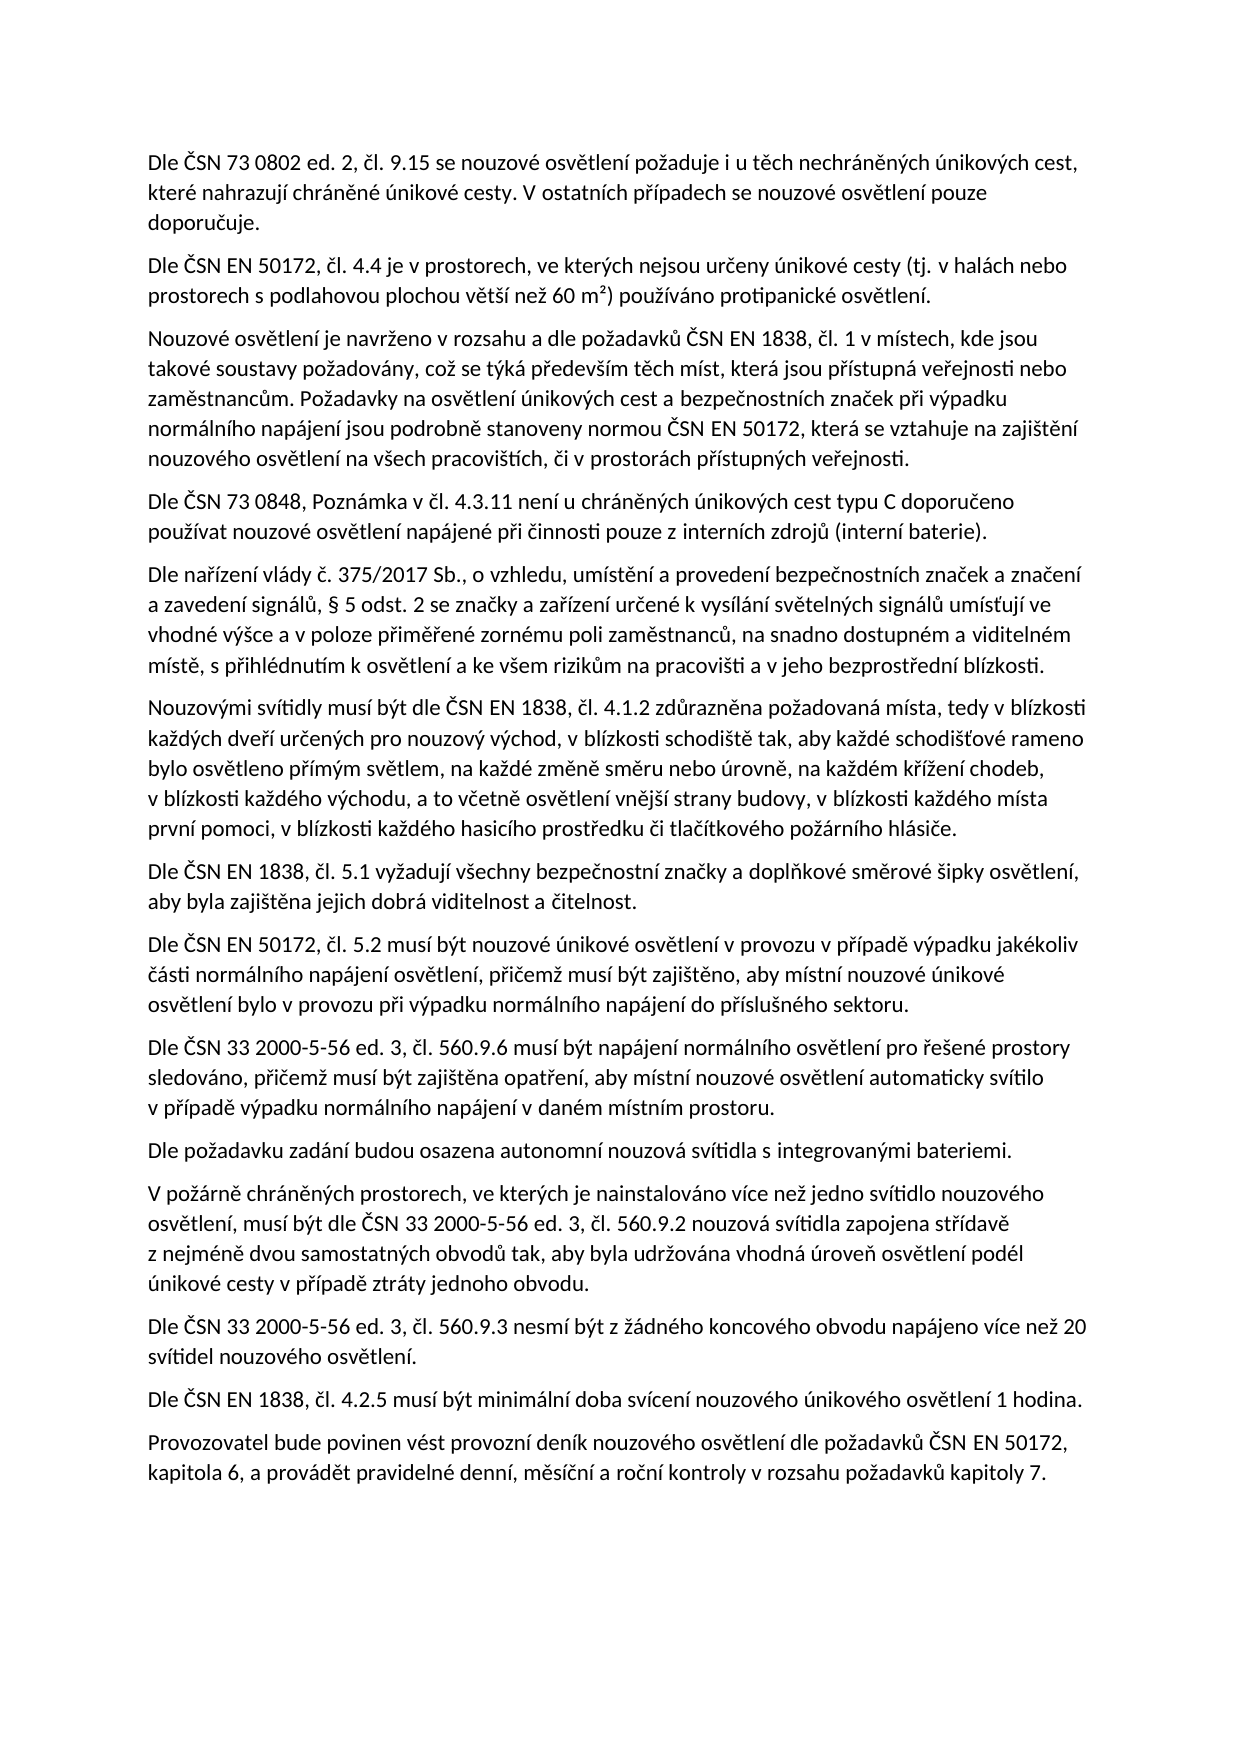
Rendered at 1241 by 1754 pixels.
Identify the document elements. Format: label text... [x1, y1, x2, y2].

text Dle ČSN EN 1838, čl. 5.1 vyžadují všechny bezpečnostní značky a doplňkové směrové šipky osvětlení, aby byla zajištěna jejich dobrá viditelnost a čitelnost. [148, 857, 1092, 915]
text Dle ČSN 73 0848, Poznámka v čl. 4.3.11 není u chráněných únikových cest typu C doporučeno používat nouzové osvětlení napájené při činnosti pouze z interních zdrojů (interní baterie). [148, 487, 1092, 546]
text Dle ČSN EN 50172, čl. 4.4 je v prostorech, ve kterých nejsou určeny únikové cesty (tj. v halách nebo prostorech s podlahovou plochou větší než 60 m²) používáno protipanické osvětlení. [148, 251, 1092, 309]
text Dle ČSN EN 50172, čl. 5.2 musí být nouzové únikové osvětlení v provozu v případě výpadku jakékoliv části normálního napájení osvětlení, přičemž musí být zajištěno, aby místní nouzové únikové osvětlení bylo v provozu při výpadku normálního napájení do příslušného sektoru. [148, 930, 1092, 1018]
text Nouzovými svítidly musí být dle ČSN EN 1838, čl. 4.1.2 zdůrazněna požadovaná místa, tedy v blízkosti každých dveří určených pro nouzový východ, v blízkosti schodiště tak, aby každé schodišťové rameno bylo osvětleno přímým světlem, na každé změně směru nebo úrovně, na každém křížení chodeb, v blízkosti každého východu, a to včetně osvětlení vnější strany budovy, v blízkosti každého místa první pomoci, v blízkosti každého hasicího prostředku či tlačítkového požárního hlásiče. [148, 693, 1092, 842]
text V požárně chráněných prostorech, ve kterých je nainstalováno více než jedno svítidlo nouzového osvětlení, musí být dle ČSN 33 2000-5-56 ed. 3, čl. 560.9.2 nouzová svítidla zapojena střídavě z nejméně dvou samostatných obvodů tak, aby byla udržována vhodná úroveň osvětlení podél únikové cesty v případě ztráty jednoho obvodu. [148, 1179, 1092, 1298]
text Dle požadavku zadání budou osazena autonomní nouzová svítidla s integrovanými bateriemi. [148, 1136, 1092, 1164]
text Dle ČSN 73 0802 ed. 2, čl. 9.15 se nouzové osvětlení požaduje i u těch nechráněných únikových cest, které nahrazují chráněné únikové cesty. V ostatních případech se nouzové osvětlení pouze doporučuje. [148, 148, 1092, 236]
text Nouzové osvětlení je navrženo v rozsahu a dle požadavků ČSN EN 1838, čl. 1 v místech, kde jsou takové soustavy požadovány, což se týká především těch míst, která jsou přístupná veřejnosti nebo zaměstnancům. Požadavky na osvětlení únikových cest a bezpečnostních značek při výpadku normálního napájení jsou podrobně stanoveny normou ČSN EN 50172, která se vztahuje na zajištění nouzového osvětlení na všech pracovištích, či v prostorách přístupných veřejnosti. [148, 324, 1092, 473]
text Dle ČSN EN 1838, čl. 4.2.5 musí být minimální doba svícení nouzového únikového osvětlení 1 hodina. [148, 1385, 1092, 1413]
text Dle ČSN 33 2000-5-56 ed. 3, čl. 560.9.3 nesmí být z žádného koncového obvodu napájeno více než 20 svítidel nouzového osvětlení. [148, 1312, 1092, 1371]
text Dle nařízení vlády č. 375/2017 Sb., o vzhledu, umístění a provedení bezpečnostních značek a značení a zavedení signálů, § 5 odst. 2 se značky a zařízení určené k vysílání světelných signálů umísťují ve vhodné výšce a v poloze přiměřené zornému poli zaměstnanců, na snadno dostupném a viditelném místě, s přihlédnutím k osvětlení a ke všem rizikům na pracovišti a v jeho bezprostřední blízkosti. [148, 560, 1092, 679]
text Dle ČSN 33 2000-5-56 ed. 3, čl. 560.9.6 musí být napájení normálního osvětlení pro řešené prostory sledováno, přičemž musí být zajištěna opatření, aby místní nouzové osvětlení automaticky svítilo v případě výpadku normálního napájení v daném místním prostoru. [148, 1033, 1092, 1122]
text Provozovatel bude povinen vést provozní deník nouzového osvětlení dle požadavků ČSN EN 50172, kapitola 6, a provádět pravidelné denní, měsíční a roční kontroly v rozsahu požadavků kapitoly 7. [148, 1428, 1092, 1486]
